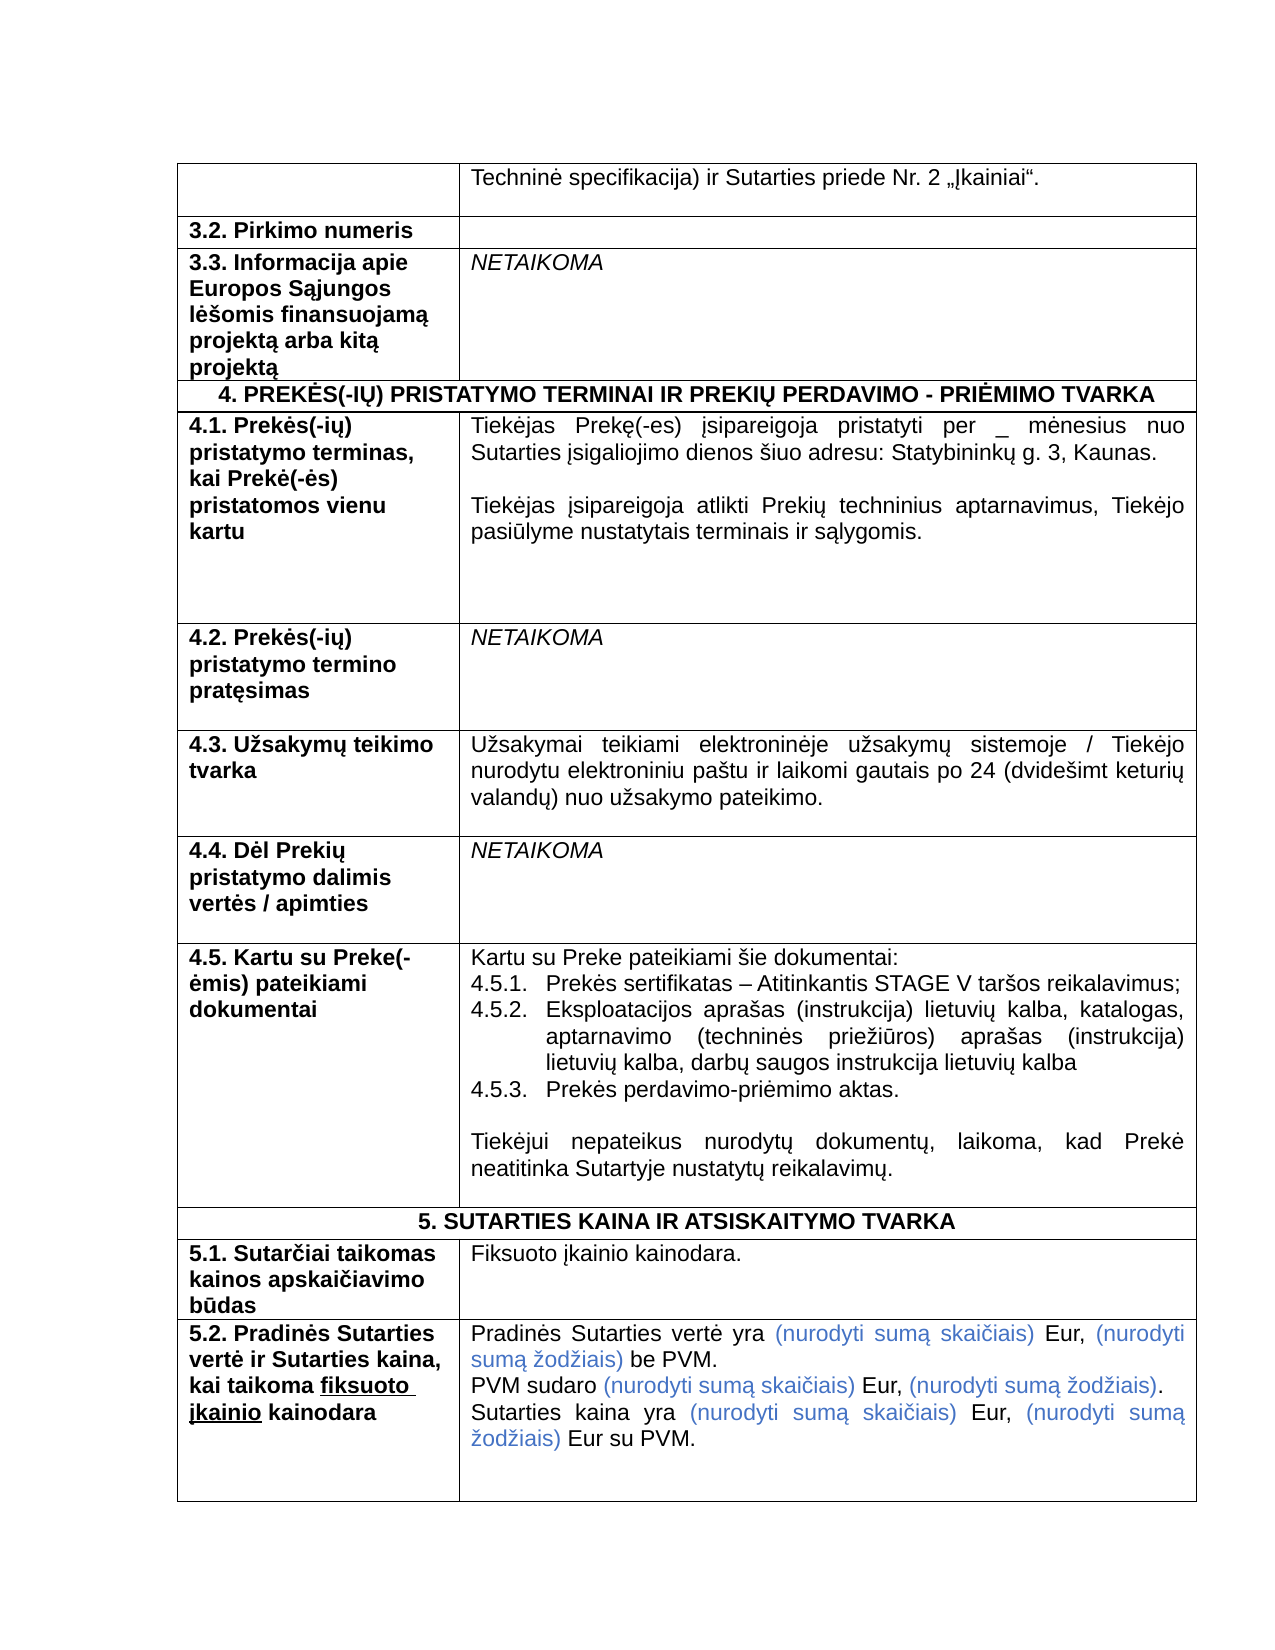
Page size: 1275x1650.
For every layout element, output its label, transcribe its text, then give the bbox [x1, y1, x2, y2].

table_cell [178, 1320, 459, 1501]
table_cell [460, 217, 1196, 247]
table_cell 3.3. Informacija apie Europos Sąjungos lėšomis finansuojamą projektą arba kitą projektą [178, 249, 459, 380]
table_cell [460, 1320, 1196, 1501]
table_cell 3.2. Pirkimo numeris [178, 217, 459, 247]
table_cell Tiekėjas Prekę(-es) įsipareigoja pristatyti per _ mėnesius nuo Sutarties įsigaliojimo dienos šiuo adresu: Statybininkų g. 3, Kaunas. Tiekėjas įsipareigoja atlikti Prekių techninius aptarnavimus, Tiekėjo pasiūlyme nustatytais terminais ir sąlygomis. [460, 413, 1196, 623]
table_cell 4.1. Prekės(-ių) pristatymo terminas, kai Prekė(-ės) pristatomos vienu kartu [178, 413, 459, 623]
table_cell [460, 164, 1196, 216]
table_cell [178, 164, 459, 216]
table_cell 4.3. Užsakymų teikimo tvarka [178, 731, 459, 836]
table_cell 5. SUTARTIES KAINA IR ATSISKAITYMO TVARKA [178, 1208, 1196, 1238]
table_cell 5.1. Sutarčiai taikomas kainos apskaičiavimo būdas [178, 1240, 459, 1319]
table_cell 4.2. Prekės(-ių) pristatymo termino pratęsimas [178, 624, 459, 730]
table_cell NETAIKOMA [460, 249, 1196, 380]
table_cell NETAIKOMA [460, 837, 1196, 943]
table_cell 4.4. Dėl Prekių pristatymo dalimis vertės / apimties [178, 837, 459, 943]
table_cell kainodara. [460, 1240, 1196, 1319]
table_cell Kartu su Preke pateikiami šie dokumentai: Prekės sertifikatas – Atitinkantis STAGE V taršos reikalavimus; Eksploatacijos aprašas (instrukcija) lietuvių kalba, katalogas, aptarnavimo (techninės priežiūros) aprašas (instrukcija) lietuvių kalba, darbų saugos instrukcija lietuvių kalba Prekės perdavimo-priėmimo aktas. Tiekėjui nepateikus nurodytų dokumentų, laikoma, kad Prekė neatitinka Sutartyje nustatytų reikalavimų. [460, 944, 1196, 1207]
table_cell Užsakymai teikiami elektroninėje užsakymų sistemoje / Tiekėjo nurodytu elektroniniu paštu ir laikomi gautais po 24 (dvidešimt keturių valandų) nuo užsakymo pateikimo. [460, 731, 1196, 836]
table_cell 4.5. Kartu su Preke(-ėmis) pateikiami dokumentai [178, 944, 459, 1207]
table_cell 4. PREKĖS(-IŲ) PRISTATYMO TERMINAI IR PREKIŲ PERDAVIMO - PRIĖMIMO TVARKA [178, 381, 1196, 411]
table_cell NETAIKOMA [460, 624, 1196, 730]
